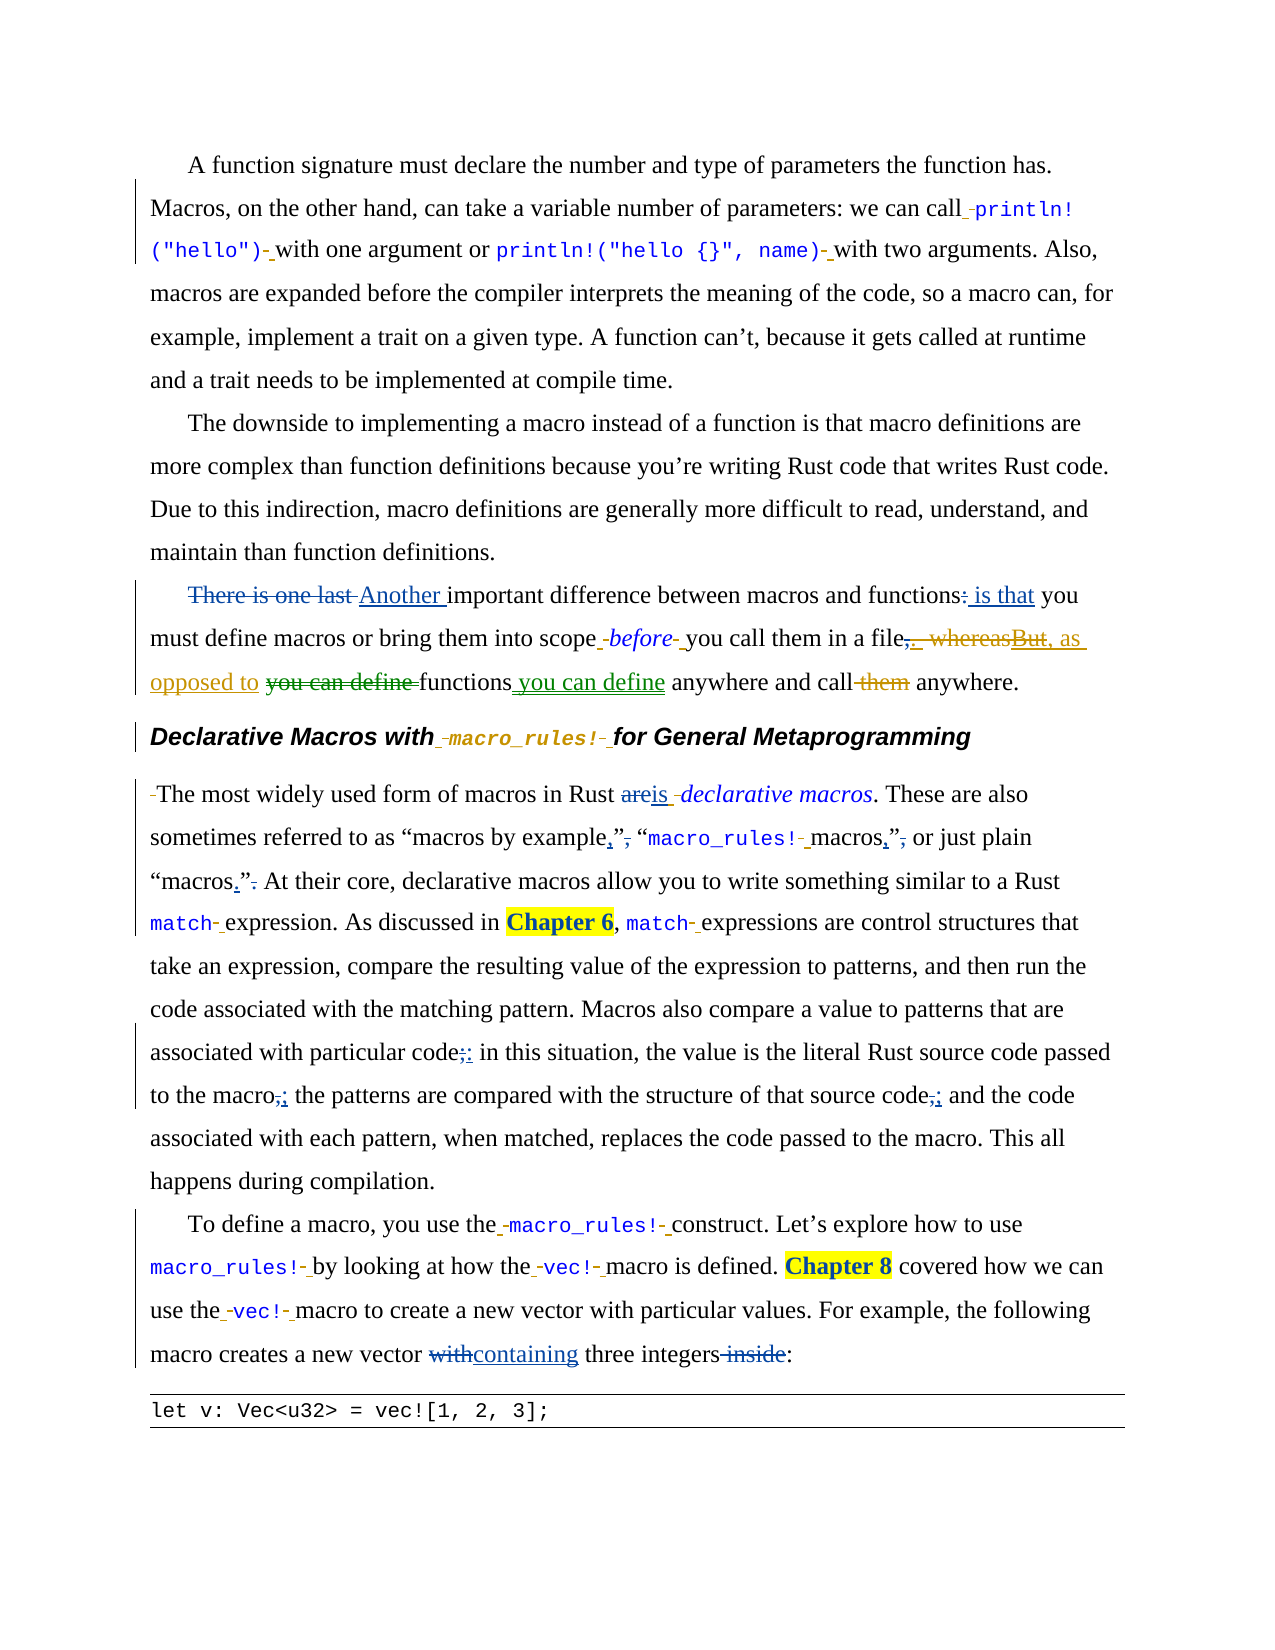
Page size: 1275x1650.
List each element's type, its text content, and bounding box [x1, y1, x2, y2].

text The most widely used form of macros in Rust declarative macros. These are also sometimes referred to as “macros by example” “macro_rules!macros” or just plain “macros” At their core, declarative macros allow you to write something similar to a Rustmatchexpression. As discussed in Chapter 6, matchexpressions are control structures that take an expression, compare the resulting value of the expression to patterns, and then run the code associated with the matching pattern. Macros also compare a value to patterns that are associated with particular code in this situation, the value is the literal Rust source code passed to the macro the patterns are compared with the structure of that source code and the code associated with each pattern, when matched, replaces the code passed to the macro. This all happens during compilation. [150, 779, 1125, 1195]
text important difference between macros and functions you must define macros or bring them into scopebeforeyou call them in a file functions anywhere and call anywhere. [150, 580, 1125, 695]
text The downside to implementing a macro instead of a function is that macro definitions are more complex than function definitions because you’re writing Rust code that writes Rust code. Due to this indirection, macro definitions are generally more difficult to read, understand, and maintain than function definitions. [150, 408, 1125, 566]
text let v: Vec<u32> = vec![1, 2, 3]; [150, 1395, 1125, 1427]
text A function signature must declare the number and type of parameters the function has. Macros, on the other hand, can take a variable number of parameters: we can callprintln!("hello")with one argument or println!("hello {}", name)with two arguments. Also, macros are expanded before the compiler interprets the meaning of the code, so a macro can, for example, implement a trait on a given type. A function can’t, because it gets called at runtime and a trait needs to be implemented at compile time. [150, 150, 1125, 393]
text Declarative Macros withmacro_rules!for General Metaprogramming [150, 722, 1125, 752]
text To define a macro, you use themacro_rules!construct. Let’s explore how to usemacro_rules!by looking at how thevec!macro is defined. Chapter 8 covered how we can use thevec!macro to create a new vector with particular values. For example, the following macro creates a new vector three integers: [150, 1209, 1125, 1367]
